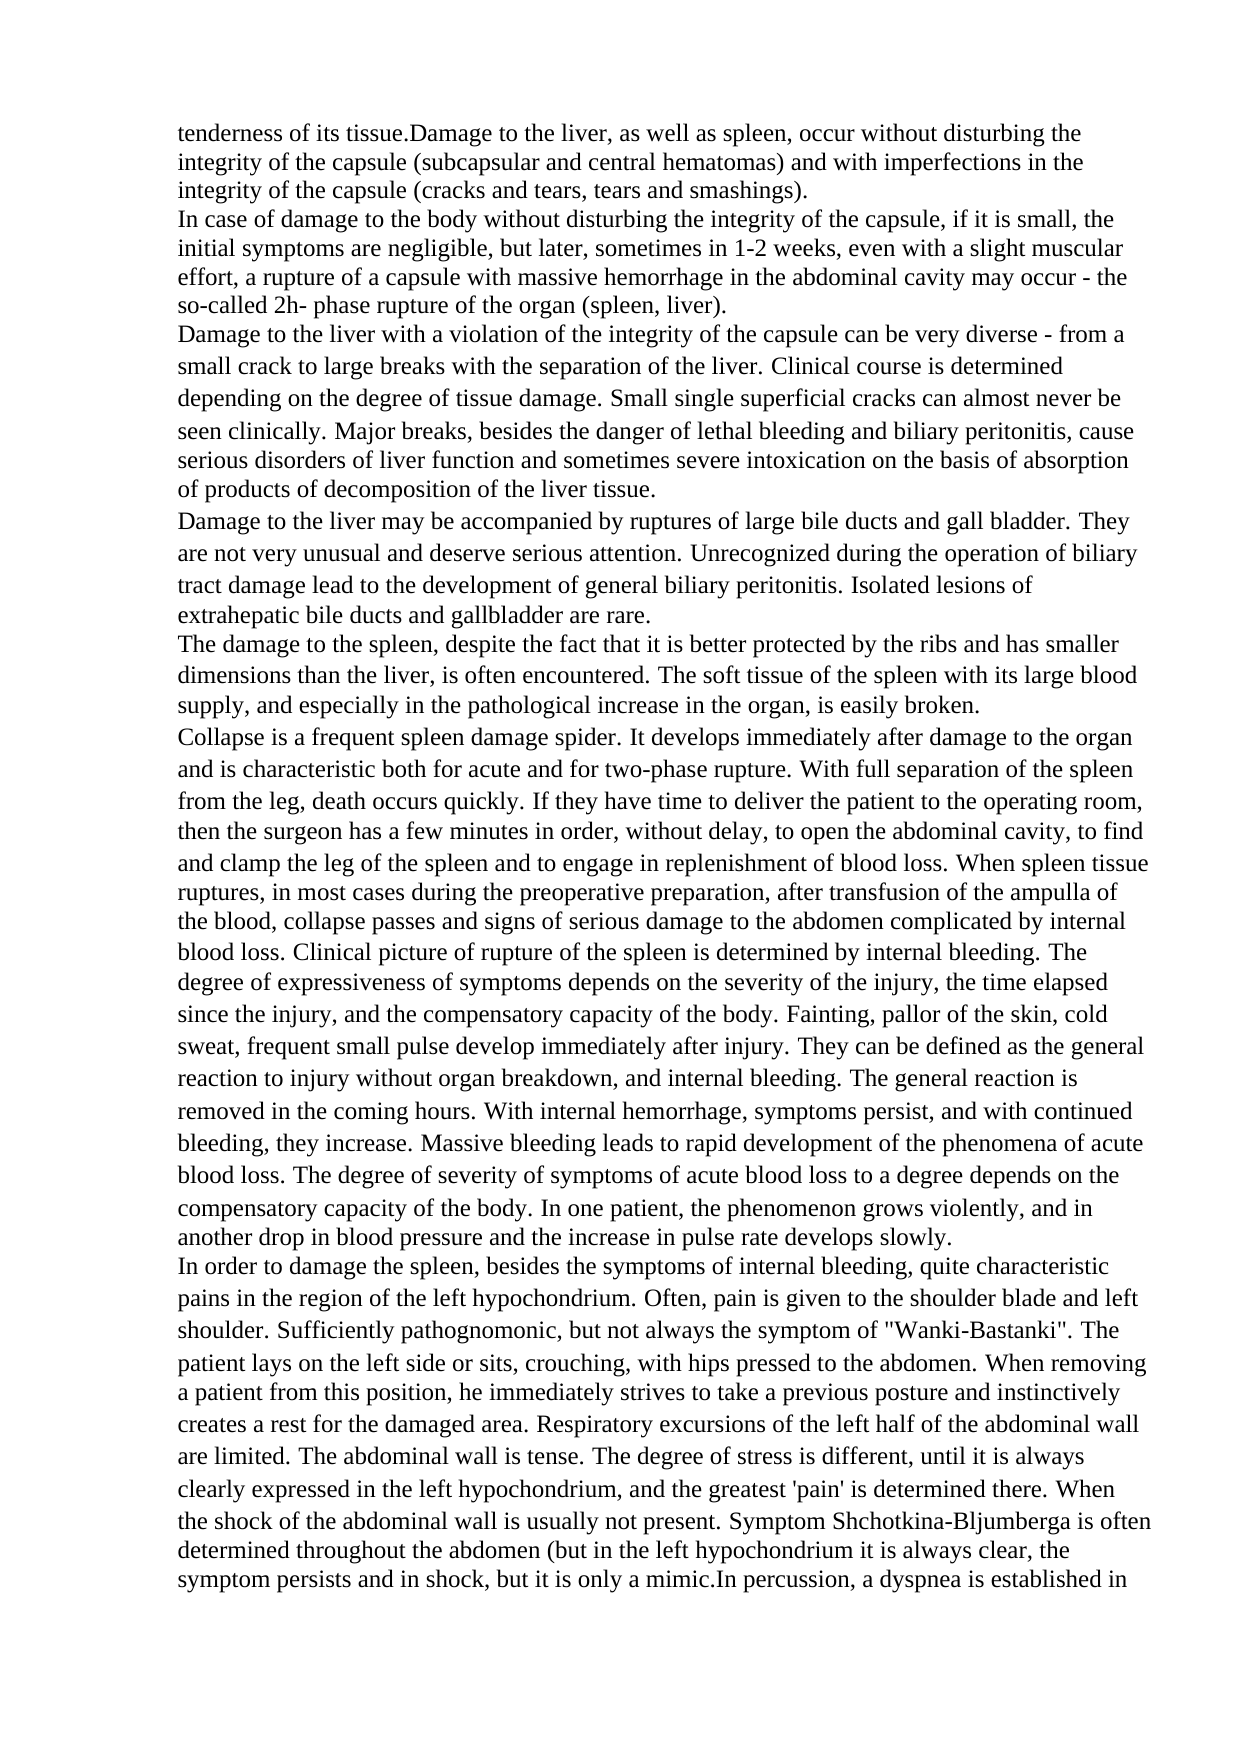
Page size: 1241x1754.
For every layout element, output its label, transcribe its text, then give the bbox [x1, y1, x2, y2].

text Damage to the liver may be accompanied by ruptures of large bile ducts and gall bladder. They are not very unusual and deserve serious attention. Unrecognized during the operation of biliary tract damage lead to the development of general biliary peritonitis. Isolated lesions of extrahepatic bile ducts and gallbladder are rare. [177, 503, 1152, 629]
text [177, 1251, 1152, 1593]
text The damage to the spleen, despite the fact that it is better protected by the ribs and has smaller dimensions than the liver, is often encountered. The soft tissue of the spleen with its large blood supply, and especially in the pathological increase in the organ, is easily broken. [177, 629, 1152, 719]
text Damage to the liver with a violation of the integrity of the capsule can be very diverse - from a small crack to large breaks with the separation of the liver. Clinical course is determined depending on the degree of tissue damage. Small single superficial cracks can almost never be seen clinically. Major breaks, besides the danger of lethal bleeding and biliary peritonitis, cause serious disorders of liver function and sometimes severe intoxication on the basis of absorption of products of decomposition of the liver tissue. [177, 319, 1152, 503]
text In case of damage to the body without disturbing the integrity of the capsule, if it is small, the initial symptoms are negligible, but later, sometimes in 1-2 weeks, even with a slight muscular effort, a rupture of a capsule with massive hemorrhage in the abdominal cavity may occur - the so-called 2h- phase rupture of the organ (spleen, liver). [177, 204, 1152, 319]
text Collapse is a frequent spleen damage spider. It develops immediately after damage to the organ and is characteristic both for acute and for two-phase rupture. With full separation of the spleen from the leg, death occurs quickly. If they have time to deliver the patient to the operating room, then the surgeon has a few minutes in order, without delay, to open the abdominal cavity, to find and clamp the leg of the spleen and to engage in replenishment of blood loss. When spleen tissue ruptures, in most cases during the preoperative preparation, after transfusion of the ampulla of the blood, collapse passes and signs of serious damage to the abdomen complicated by internal blood loss. Clinical picture of rupture of the spleen is determined by internal bleeding. The degree of expressiveness of symptoms depends on the severity of the injury, the time elapsed since the injury, and the compensatory capacity of the body. Fainting, pallor of the skin, cold sweat, frequent small pulse develop immediately after injury. They can be defined as the general reaction to injury without organ breakdown, and internal bleeding. The general reaction is removed in the coming hours. With internal hemorrhage, symptoms persist, and with continued bleeding, they increase. Massive bleeding leads to rapid development of the phenomena of acute blood loss. The degree of severity of symptoms of acute blood loss to a degree depends on the compensatory capacity of the body. In one patient, the phenomenon grows violently, and in another drop in blood pressure and the increase in pulse rate develops slowly. [177, 719, 1152, 1251]
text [177, 118, 1152, 204]
